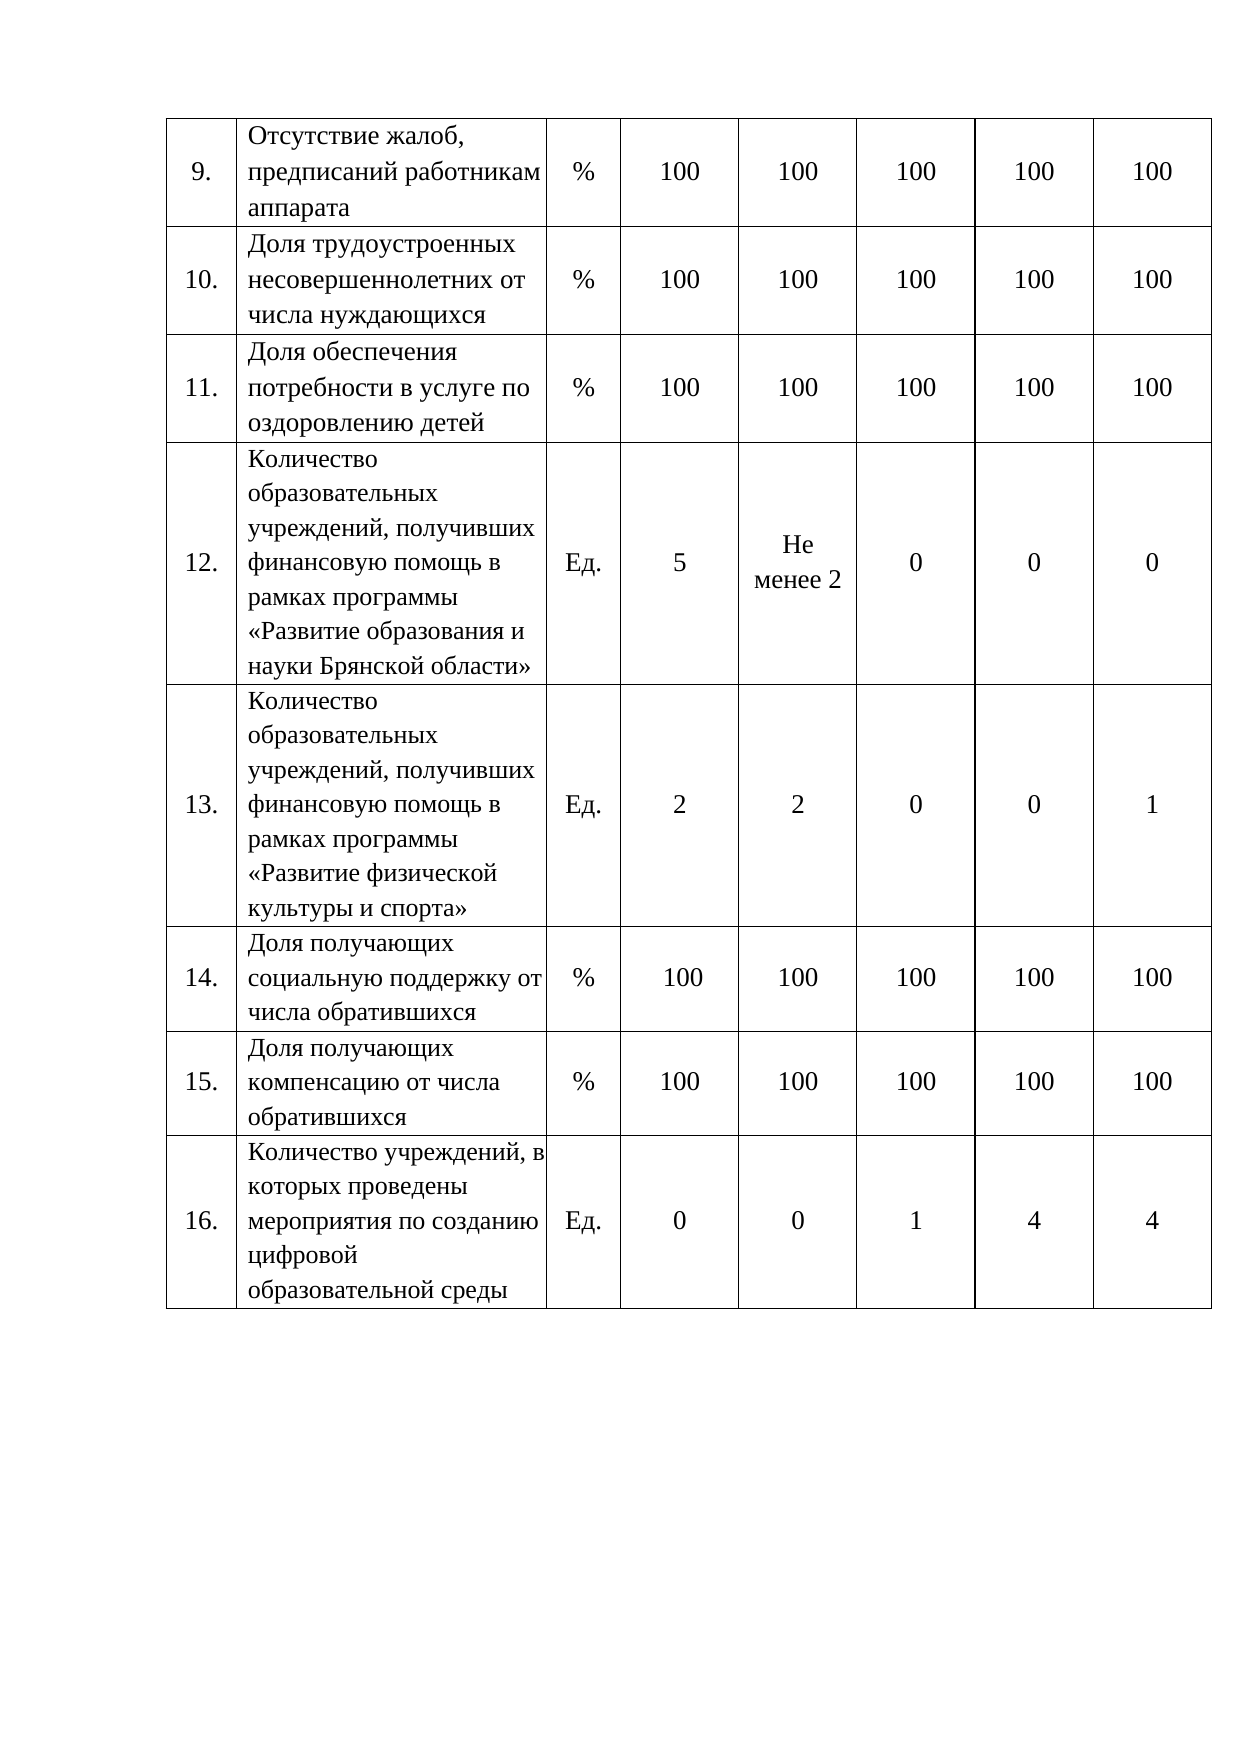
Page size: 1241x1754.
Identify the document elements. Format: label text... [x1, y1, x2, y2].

table_cell 100 [1094, 1032, 1211, 1135]
table_cell 100 [1094, 119, 1211, 226]
table_cell 100 [739, 1032, 856, 1135]
table_cell 100 [621, 335, 738, 442]
table_cell 100 [857, 927, 974, 1031]
table_cell 100 [739, 227, 856, 334]
table_cell 100 [976, 119, 1093, 226]
table_cell 100 [976, 227, 1093, 334]
table_cell 5 [621, 443, 738, 684]
table_cell 0 [857, 443, 974, 684]
table_cell 100 [739, 335, 856, 442]
table_cell 1 [857, 1136, 974, 1308]
table_cell 9. [167, 119, 236, 226]
table_cell 0 [1094, 443, 1211, 684]
table_cell 4 [1094, 1136, 1211, 1308]
table_cell Ед. [547, 443, 620, 684]
table_cell 1 [1094, 685, 1211, 926]
table_cell Ед. [547, 1136, 620, 1308]
table_cell 100 [1094, 335, 1211, 442]
table_cell 0 [621, 1136, 738, 1308]
table_cell 100 [621, 119, 738, 226]
table_cell 100 [1094, 227, 1211, 334]
table_cell 100 [976, 335, 1093, 442]
table_cell 100 [857, 227, 974, 334]
table_cell 100 [621, 927, 738, 1031]
table_cell Отсутствие жалоб, предписаний работникам аппарата [237, 119, 546, 226]
table_cell 100 [739, 927, 856, 1031]
table_cell 100 [857, 119, 974, 226]
table_cell 0 [976, 443, 1093, 684]
table_cell % [547, 227, 620, 334]
table_cell 16. [167, 1136, 236, 1308]
table_cell Не менее 2 [739, 443, 856, 684]
table_cell % [547, 1032, 620, 1135]
table_cell Количество образовательных учреждений, получивших финансовую помощь в рамках программы «Развитие физической культуры и спорта» [237, 685, 546, 926]
table_cell 100 [1094, 927, 1211, 1031]
table_cell 0 [857, 685, 974, 926]
table_cell 100 [621, 227, 738, 334]
table_cell 100 [621, 1032, 738, 1135]
table_cell 100 [739, 119, 856, 226]
table_cell Количество учреждений, в которых проведены мероприятия по созданию цифровой образовательной среды [237, 1136, 546, 1308]
table_cell 4 [976, 1136, 1093, 1308]
table_cell 100 [976, 1032, 1093, 1135]
table_cell % [547, 119, 620, 226]
table_cell 100 [857, 335, 974, 442]
table_cell 2 [621, 685, 738, 926]
table_cell Доля обеспечения потребности в услуге по оздоровлению детей [237, 335, 546, 442]
table_cell Количество образовательных учреждений, получивших финансовую помощь в рамках программы «Развитие образования и науки Брянской области» [237, 443, 546, 684]
table_cell Доля получающих компенсацию от числа обратившихся [237, 1032, 546, 1135]
table_cell Доля получающих социальную поддержку от числа обратившихся [237, 927, 546, 1031]
table_cell 100 [976, 927, 1093, 1031]
table_cell % [547, 927, 620, 1031]
table_cell % [547, 335, 620, 442]
table_cell Доля трудоустроенных несовершеннолетних от числа нуждающихся [237, 227, 546, 334]
table_cell 12. [167, 443, 236, 684]
table_cell 2 [739, 685, 856, 926]
table_cell 10. [167, 227, 236, 334]
table_cell 100 [857, 1032, 974, 1135]
table_cell 0 [739, 1136, 856, 1308]
table_cell 0 [976, 685, 1093, 926]
table_cell 13. [167, 685, 236, 926]
table_cell 11. [167, 335, 236, 442]
table_cell 14. [167, 927, 236, 1031]
table_cell 15. [167, 1032, 236, 1135]
table_cell Ед. [547, 685, 620, 926]
